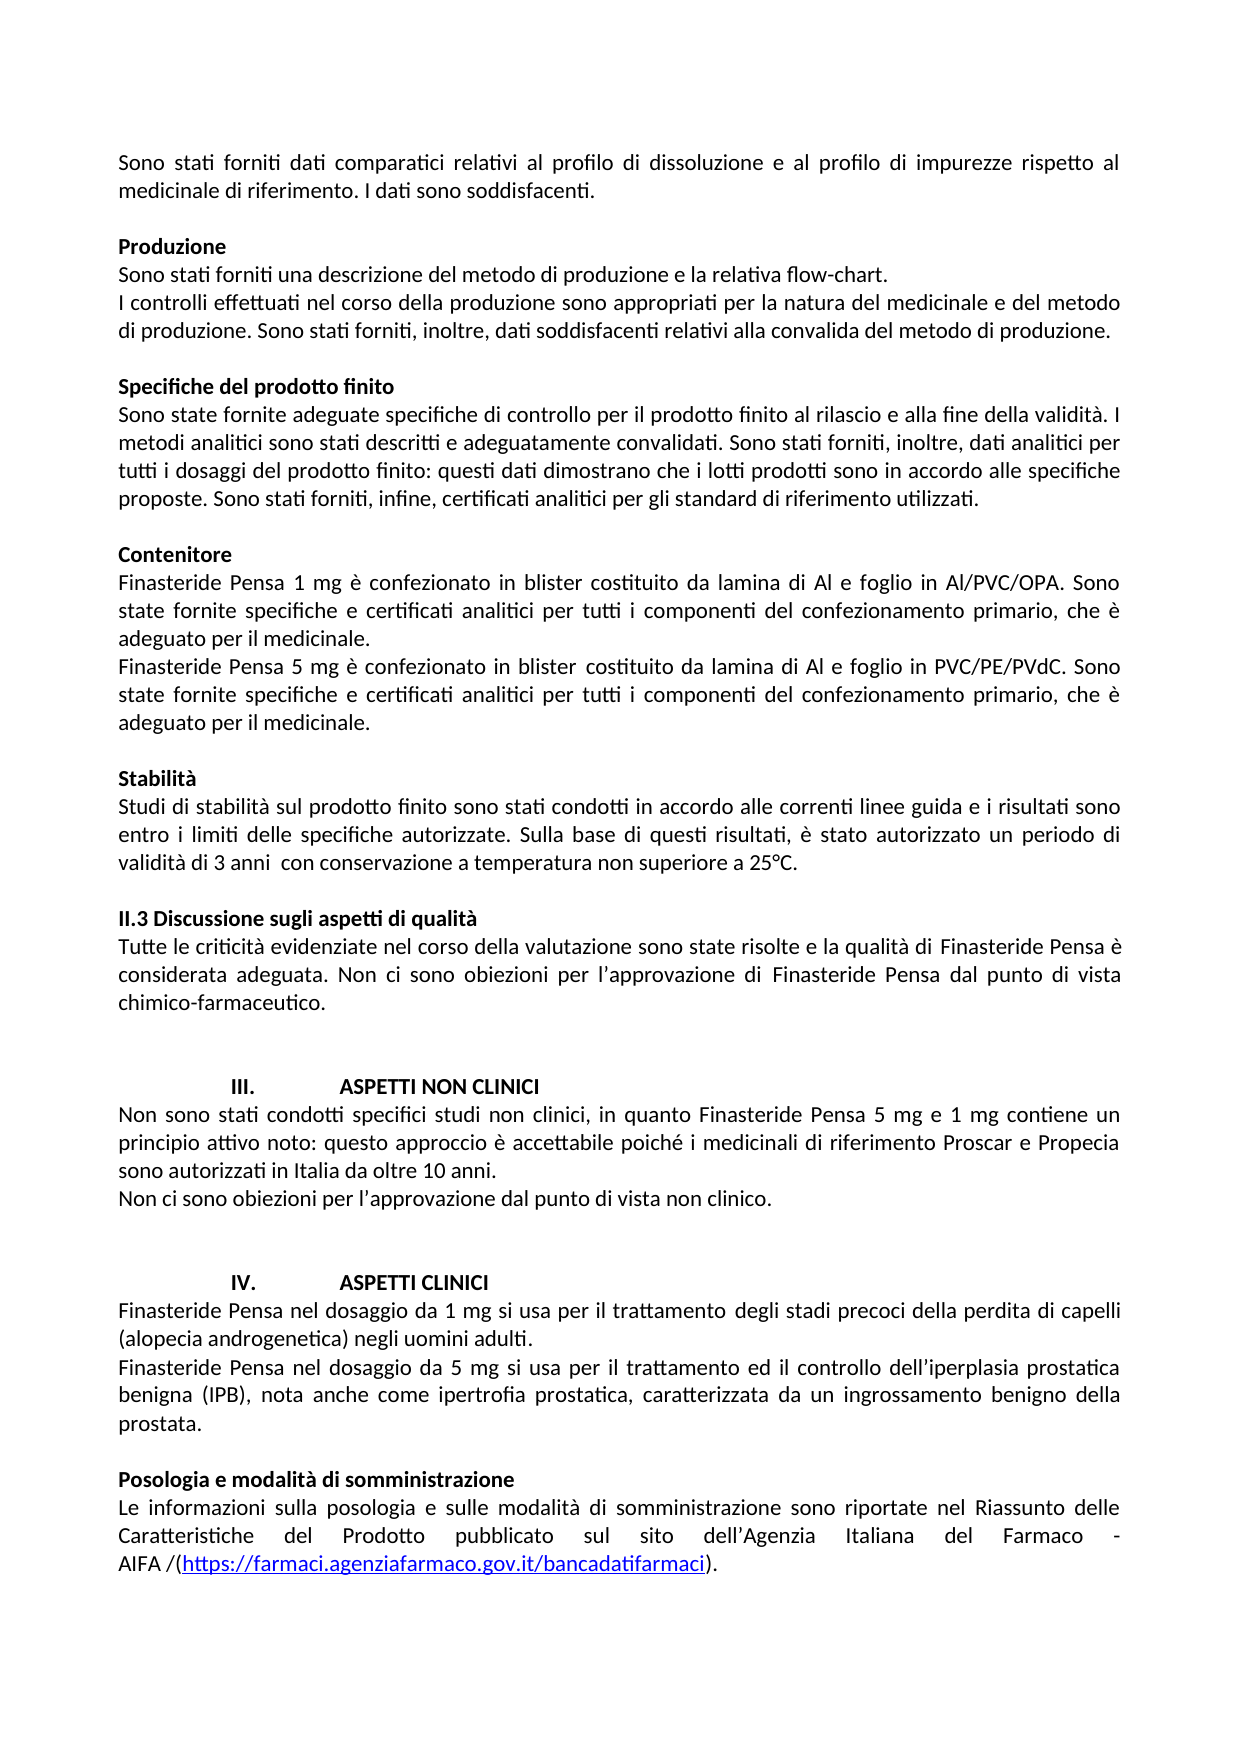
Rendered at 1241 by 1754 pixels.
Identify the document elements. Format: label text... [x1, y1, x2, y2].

text Specifiche del prodotto finito [118, 372, 1122, 400]
text Finasteride Pensa nel dosaggio da 5 mg si usa per il trattamento ed il controllo dell’iperplasia prostatica benigna (IPB), nota anche come ipertrofia prostatica, caratterizzata da un ingrossamento benigno della prostata. [118, 1353, 1122, 1437]
text Produzione [118, 232, 1122, 260]
text Sono stati forniti dati comparatici relativi al profilo di dissoluzione e al profilo di impurezze rispetto al medicinale di riferimento. I dati sono soddisfacenti. [118, 148, 1122, 204]
text Contenitore [118, 540, 1122, 568]
text Le informazioni sulla posologia e sulle modalità di somministrazione sono riportate nel Riassunto delle Caratteristiche del Prodotto pubblicato sul sito dell’Agenzia Italiana del Farmaco - AIFA /(https://farmaci.agenziafarmaco.gov.it/bancadatifarmaci). [118, 1493, 1121, 1577]
text Sono state fornite adeguate specifiche di controllo per il prodotto finito al rilascio e alla fine della validità. I metodi analitici sono stati descritti e adeguatamente convalidati. Sono stati forniti, inoltre, dati analitici per tutti i dosaggi del prodotto finito: questi dati dimostrano che i lotti prodotti sono in accordo alle specifiche proposte. Sono stati forniti, infine, certificati analitici per gli standard di riferimento utilizzati. [118, 400, 1122, 512]
text III. ASPETTI NON CLINICI [231, 1072, 1122, 1100]
text Non ci sono obiezioni per l’approvazione dal punto di vista non clinico. [118, 1184, 1122, 1212]
text Non sono stati condotti specifici studi non clinici, in quanto Finasteride Pensa 5 mg e 1 mg contiene un principio attivo noto: questo approccio è accettabile poiché i medicinali di riferimento Proscar e Propecia sono autorizzati in Italia da oltre 10 anni. [118, 1100, 1122, 1184]
text Sono stati forniti una descrizione del metodo di produzione e la relativa flow-chart. [118, 260, 1122, 288]
text Finasteride Pensa nel dosaggio da 1 mg si usa per il trattamento degli stadi precoci della perdita di capelli (alopecia androgenetica) negli uomini adulti. [118, 1297, 1122, 1353]
text Tutte le criticità evidenziate nel corso della valutazione sono state risolte e la qualità di Finasteride Pensa è considerata adeguata. Non ci sono obiezioni per l’approvazione di Finasteride Pensa dal punto di vista chimico-farmaceutico. [118, 932, 1122, 1016]
text Finasteride Pensa 5 mg è confezionato in blister costituito da lamina di Al e foglio in PVC/PE/PVdC. Sono state fornite specifiche e certificati analitici per tutti i componenti del confezionamento primario, che è adeguato per il medicinale. [118, 652, 1122, 736]
text Stabilità [118, 764, 1122, 792]
text IV. ASPETTI CLINICI [231, 1268, 1122, 1297]
text I controlli effettuati nel corso della produzione sono appropriati per la natura del medicinale e del metodo di produzione. Sono stati forniti, inoltre, dati soddisfacenti relativi alla convalida del metodo di produzione. [118, 288, 1122, 344]
text Finasteride Pensa 1 mg è confezionato in blister costituito da lamina di Al e foglio in Al/PVC/OPA. Sono state fornite specifiche e certificati analitici per tutti i componenti del confezionamento primario, che è adeguato per il medicinale. [118, 568, 1122, 652]
text Posologia e modalità di somministrazione [118, 1465, 1121, 1493]
text Studi di stabilità sul prodotto finito sono stati condotti in accordo alle correnti linee guida e i risultati sono entro i limiti delle specifiche autorizzate. Sulla base di questi risultati, è stato autorizzato un periodo di validità di 3 anni con conservazione a temperatura non superiore a 25°C. [118, 792, 1122, 876]
text II.3 Discussione sugli aspetti di qualità [118, 904, 1122, 932]
